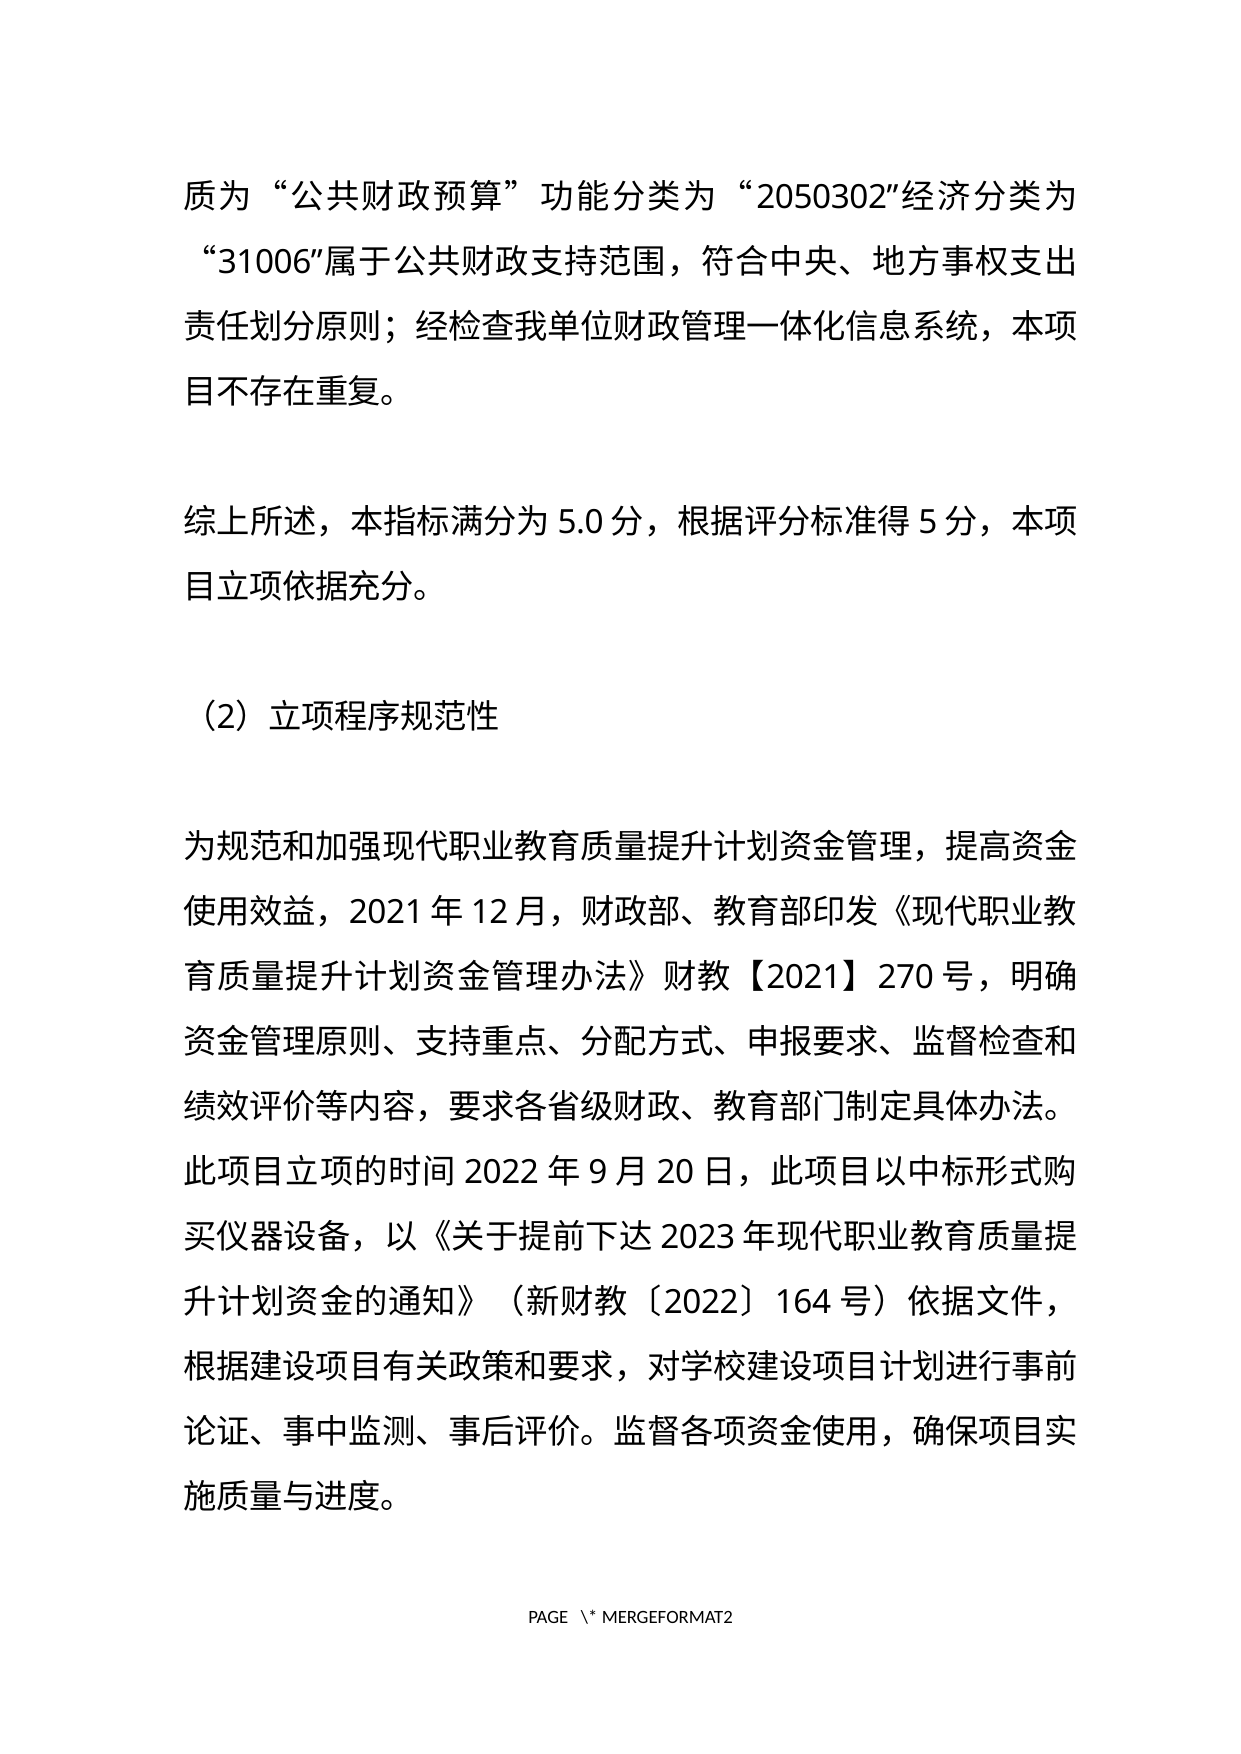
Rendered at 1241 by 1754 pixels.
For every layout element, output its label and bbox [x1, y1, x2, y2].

text [183, 162, 1078, 1527]
